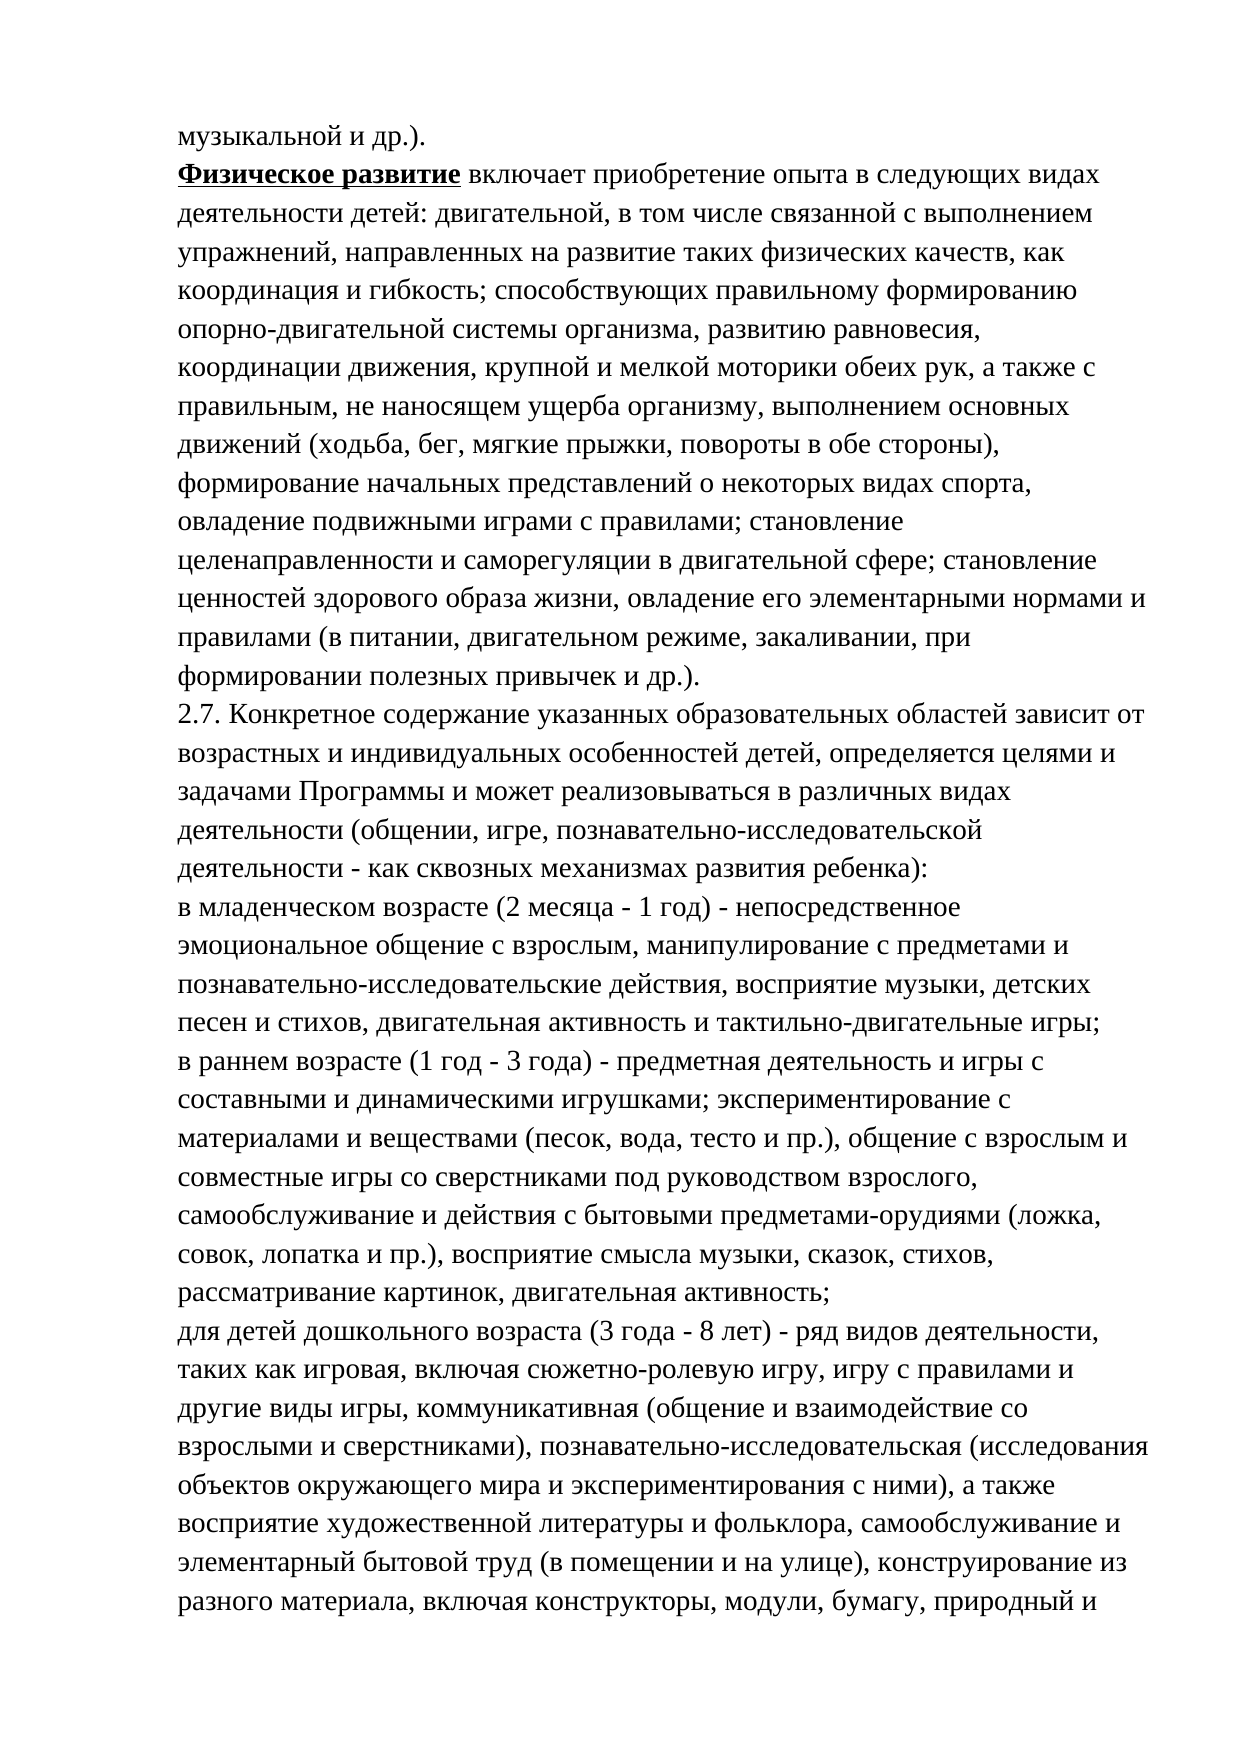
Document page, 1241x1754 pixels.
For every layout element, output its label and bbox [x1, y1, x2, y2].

text [177, 118, 1152, 1616]
